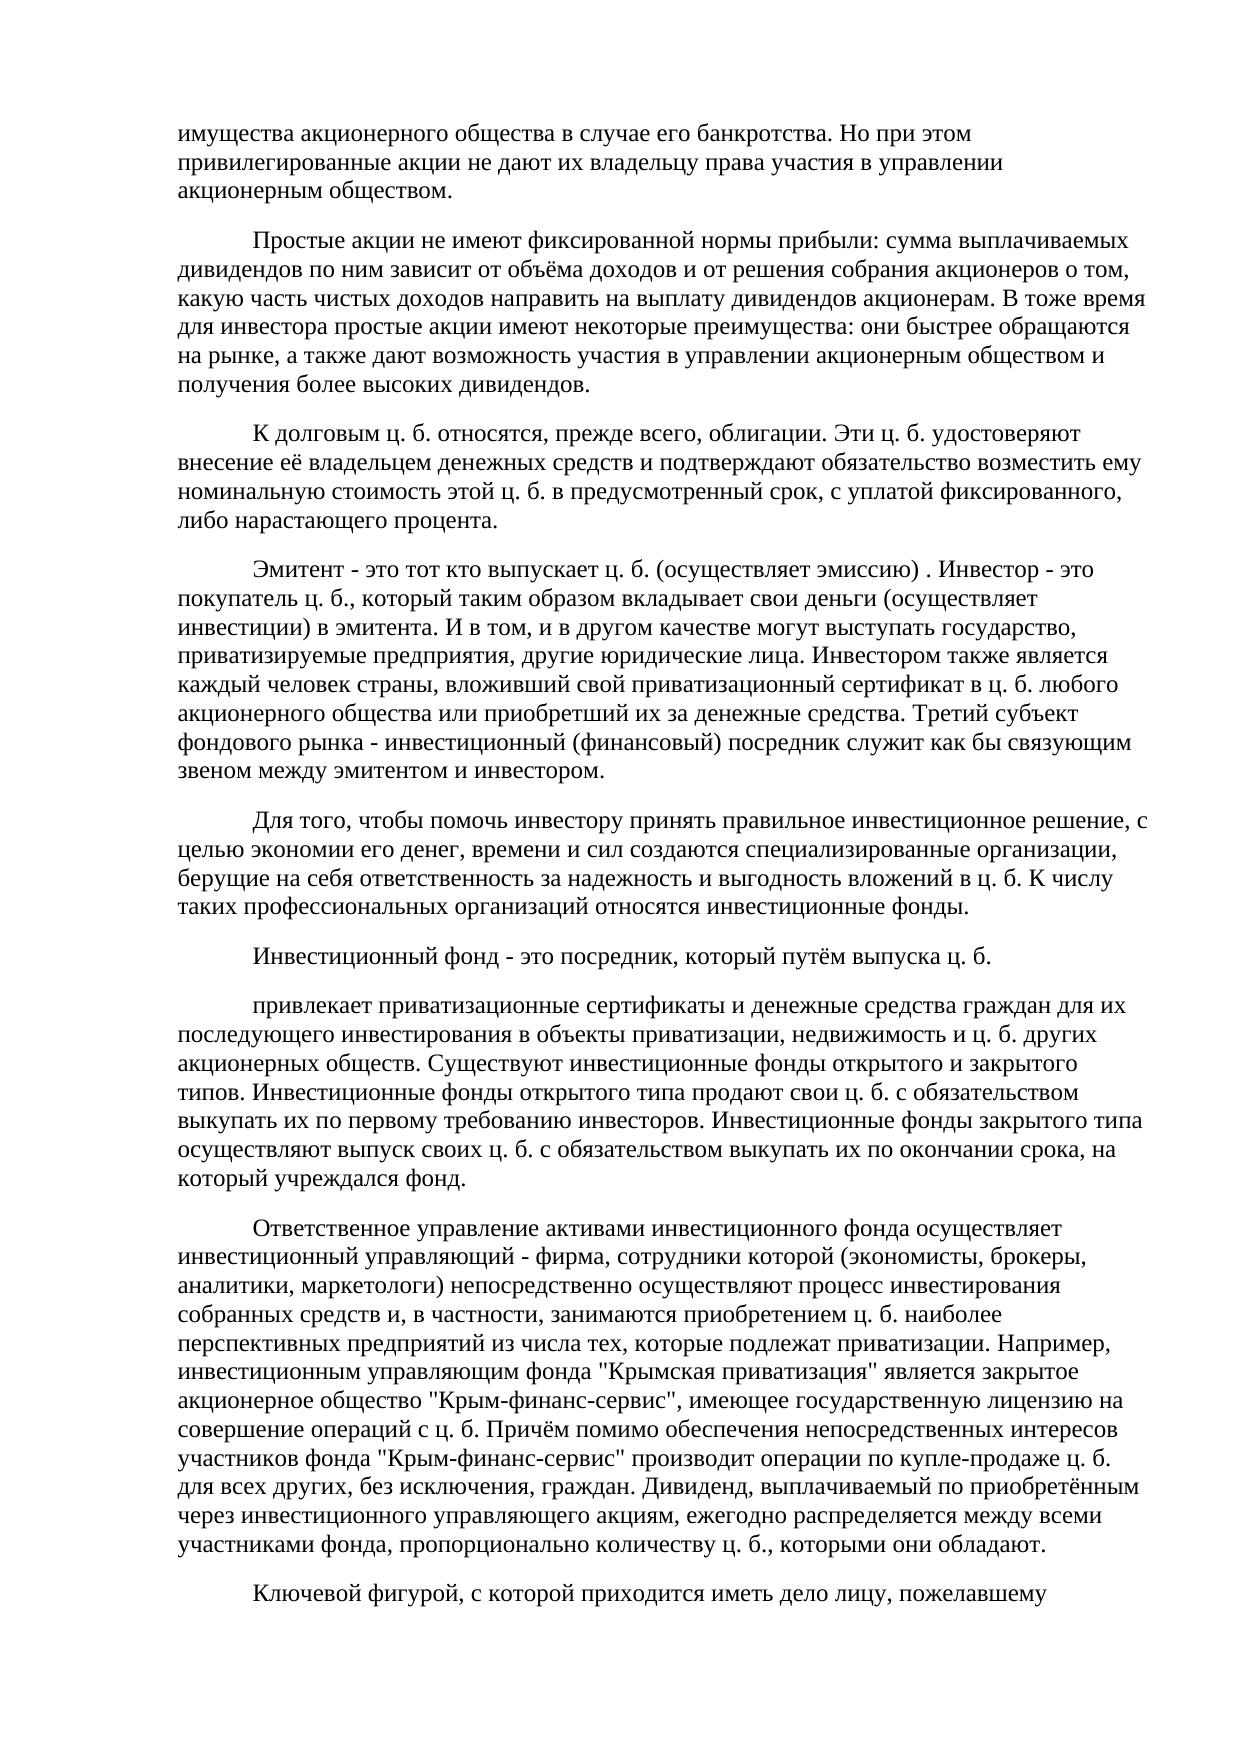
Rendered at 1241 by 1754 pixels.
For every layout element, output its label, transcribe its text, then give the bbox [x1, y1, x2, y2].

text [177, 118, 1152, 204]
text К долговым ц. б. относятся, прежде всего, облигации. Эти ц. б. удостоверяют внесение её владельцем денежных средств и подтверждают обязательство возместить ему номинальную стоимость этой ц. б. в предусмотренный срок, с уплатой фиксированного, либо нарастающего процента. [177, 418, 1152, 533]
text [177, 1578, 1152, 1607]
text Простые акции не имеют фиксированной нормы прибыли: сумма выплачиваемых дивидендов по ним зависит от объёма доходов и от решения собрания акционеров о том, какую часть чистых доходов направить на выплату дивидендов акционерам. В тоже время для инвестора простые акции имеют некоторые преимущества: они быстрее обращаются на рынке, а также дают возможность участия в управлении акционерным обществом и получения более высоких дивидендов. [177, 225, 1152, 398]
text привлекает приватизационные сертификаты и денежные средства граждан для их последующего инвестирования в объекты приватизации, недвижимость и ц. б. других акционерных обществ. Существуют инвестиционные фонды открытого и закрытого типов. Инвестиционные фонды открытого типа продают свои ц. б. с обязательством выкупать их по первому требованию инвесторов. Инвестиционные фонды закрытого типа осуществляют выпуск своих ц. б. с обязательством выкупать их по окончании срока, на который учреждался фонд. [177, 991, 1152, 1192]
text Инвестиционный фонд - это посредник, который путём выпуска ц. б. [177, 941, 1152, 970]
text Для того, чтобы помочь инвестору принять правильное инвестиционное решение, с целью экономии его денег, времени и сил создаются специализированные организации, берущие на себя ответственность за надежность и выгодность вложений в ц. б. К числу таких профессиональных организаций относятся инвестиционные фонды. [177, 805, 1152, 920]
text Ответственное управление активами инвестиционного фонда осуществляет инвестиционный управляющий - фирма, сотрудники которой (экономисты, брокеры, аналитики, маркетологи) непосредственно осуществляют процесс инвестирования собранных средств и, в частности, занимаются приобретением ц. б. наиболее перспективных предприятий из числа тех, которые подлежат приватизации. Например, инвестиционным управляющим фонда "Крымская приватизация" является закрытое акционерное общество "Крым-финанс-сервис", имеющее государственную лицензию на совершение операций с ц. б. Причём помимо обеспечения непосредственных интересов участников фонда "Крым-финанс-сервис" производит операции по купле-продаже ц. б. для всех других, без исключения, граждан. Дивиденд, выплачиваемый по приобретённым через инвестиционного управляющего акциям, ежегодно распределяется между всеми участниками фонда, пропорционально количеству ц. б., которыми они обладают. [177, 1213, 1152, 1558]
text Эмитент - это тот кто выпускает ц. б. (осуществляет эмиссию) . Инвестор - это покупатель ц. б., который таким образом вкладывает свои деньги (осуществляет инвестиции) в эмитента. И в том, и в другом качестве могут выступать государство, приватизируемые предприятия, другие юридические лица. Инвестором также является каждый человек страны, вложивший свой приватизационный сертификат в ц. б. любого акционерного общества или приобретший их за денежные средства. Третий субъект фондового рынка - инвестиционный (финансовый) посредник служит как бы связующим звеном между эмитентом и инвестором. [177, 554, 1152, 784]
